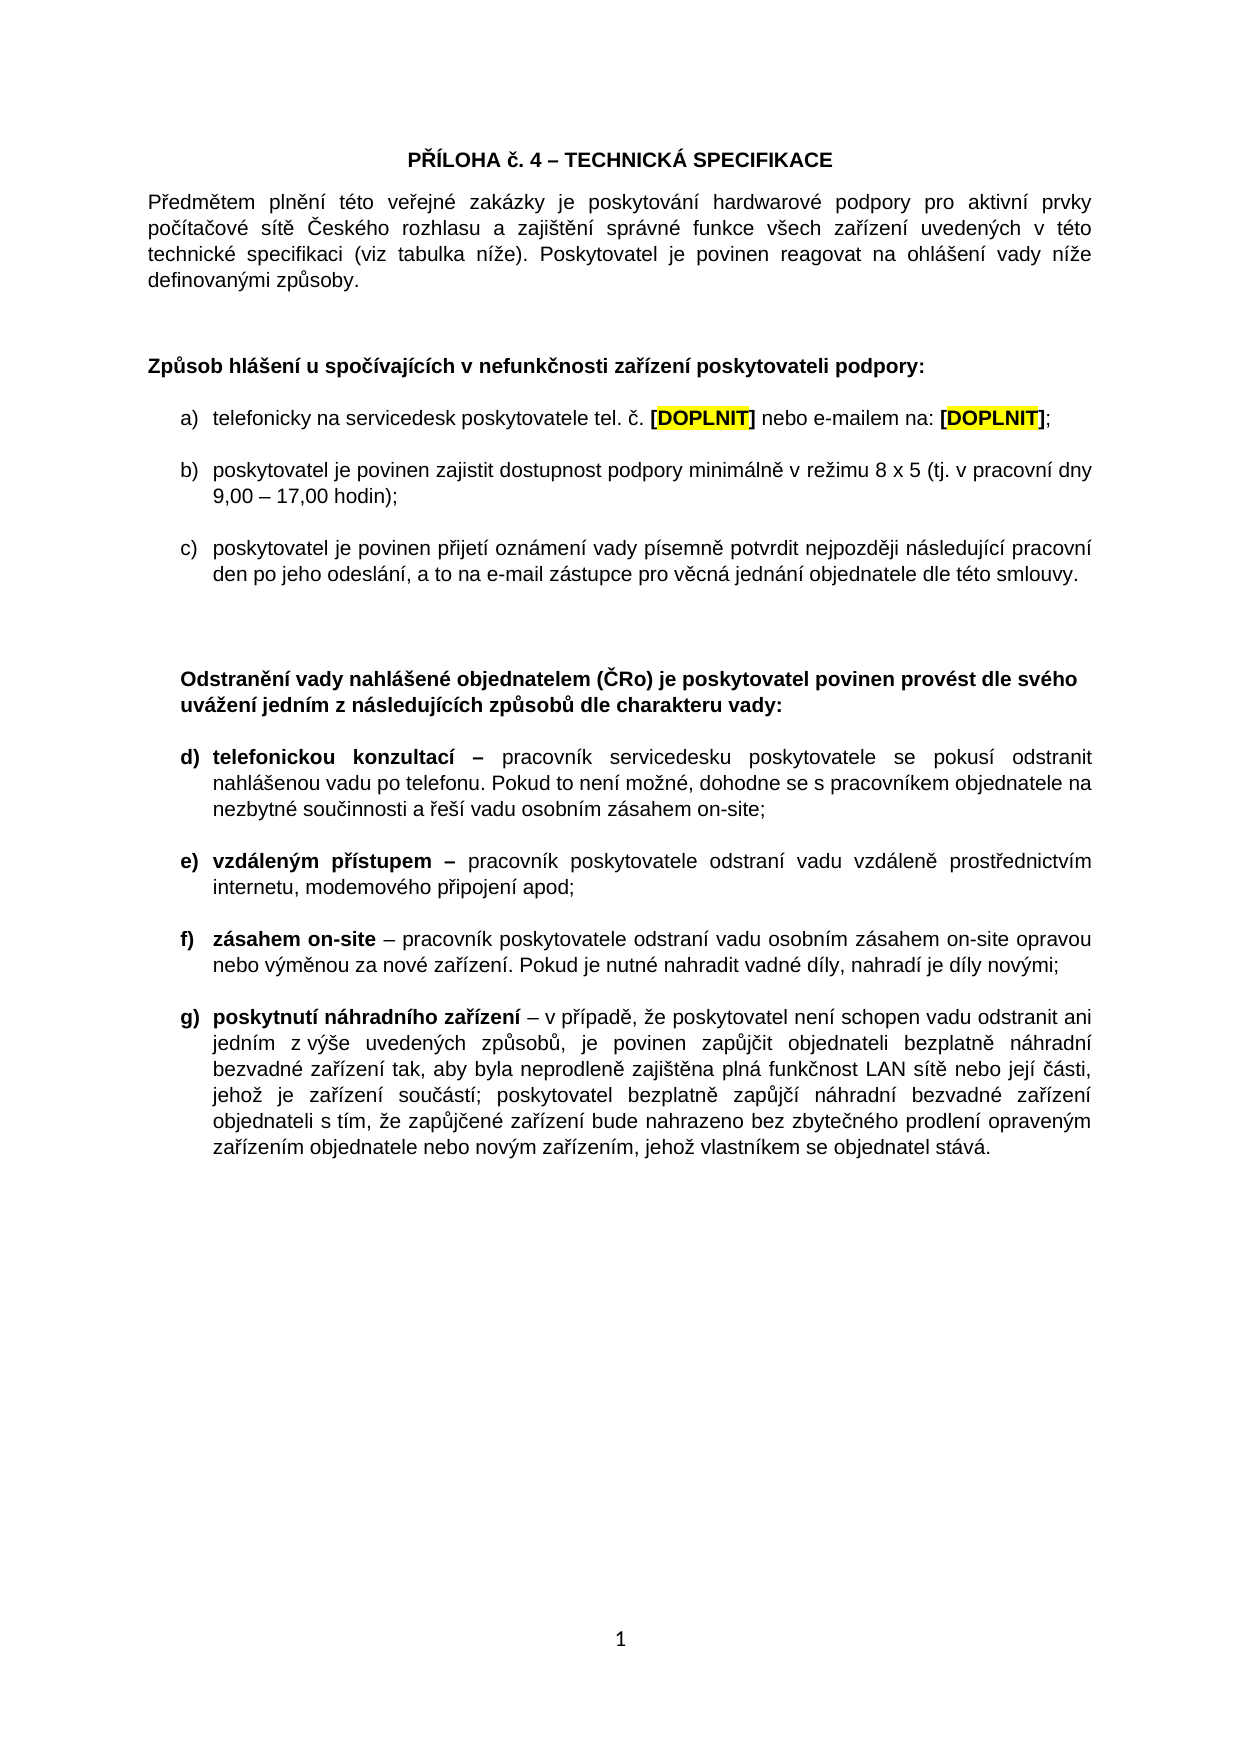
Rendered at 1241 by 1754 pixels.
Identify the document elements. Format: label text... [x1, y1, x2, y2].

list zásahem on-site – pracovník poskytovatele odstraní vadu osobním zásahem on-site opravou nebo výměnou za nové zařízení. Pokud je nutné nahradit vadné díly, nahradí je díly novými; [180, 926, 1093, 978]
list telefonickou konzultací – pracovník servicedesku poskytovatele se pokusí odstranit nahlášenou vadu po telefonu. Pokud to není možné, dohodne se s pracovníkem objednatele na nezbytné součinnosti a řeší vadu osobním zásahem on-site; [180, 743, 1093, 821]
list poskytnutí náhradního zařízení – v případě, že poskytovatel není schopen vadu odstranit ani jedním z výše uvedených způsobů, je povinen zapůjčit objednateli bezplatně náhradní bezvadné zařízení tak, aby byla neprodleně zajištěna plná funkčnost LAN sítě nebo její části, jehož je zařízení součástí; poskytovatel bezplatně zapůjčí náhradní bezvadné zařízení objednateli s tím, že zapůjčené zařízení bude nahrazeno bez zbytečného prodlení opraveným zařízením objednatele nebo novým zařízením, jehož vlastníkem se objednatel stává. [180, 1004, 1093, 1160]
list poskytovatel je povinen zajistit dostupnost podpory minimálně v režimu 8 x 5 (tj. v pracovní dny 9,00 – 17,00 hodin); [180, 457, 1093, 509]
list telefonicky na servicedesk poskytovatele tel. č. [DOPLNIT] nebo e-mailem na: [DOPLNIT]; [180, 405, 1093, 431]
text Předmětem plnění této veřejné zakázky je poskytování hardwarové podpory pro aktivní prvky počítačové sítě Českého rozhlasu a zajištění správné funkce všech zařízení uvedených v této technické specifikaci (viz tabulka níže). Poskytovatel je povinen reagovat na ohlášení vady níže definovanými způsoby. [148, 190, 1093, 292]
list Odstranění vady nahlášené objednatelem (ČRo) je poskytovatel povinen provést dle svého uvážení jedním z následujících způsobů dle charakteru vady: [180, 665, 1093, 717]
text PŘÍLOHA č. 4 – TECHNICKÁ SPECIFIKACE [148, 148, 1093, 172]
list vzdáleným přístupem – pracovník poskytovatele odstraní vadu vzdáleně prostřednictvím internetu, modemového připojení apod; [180, 847, 1093, 899]
text Způsob hlášení u spočívajících v nefunkčnosti zařízení poskytovateli podpory: [148, 353, 1093, 379]
list poskytovatel je povinen přijetí oznámení vady písemně potvrdit nejpozději následující pracovní den po jeho odeslání, a to na e-mail zástupce pro věcná jednání objednatele dle této smlouvy. [180, 535, 1093, 587]
